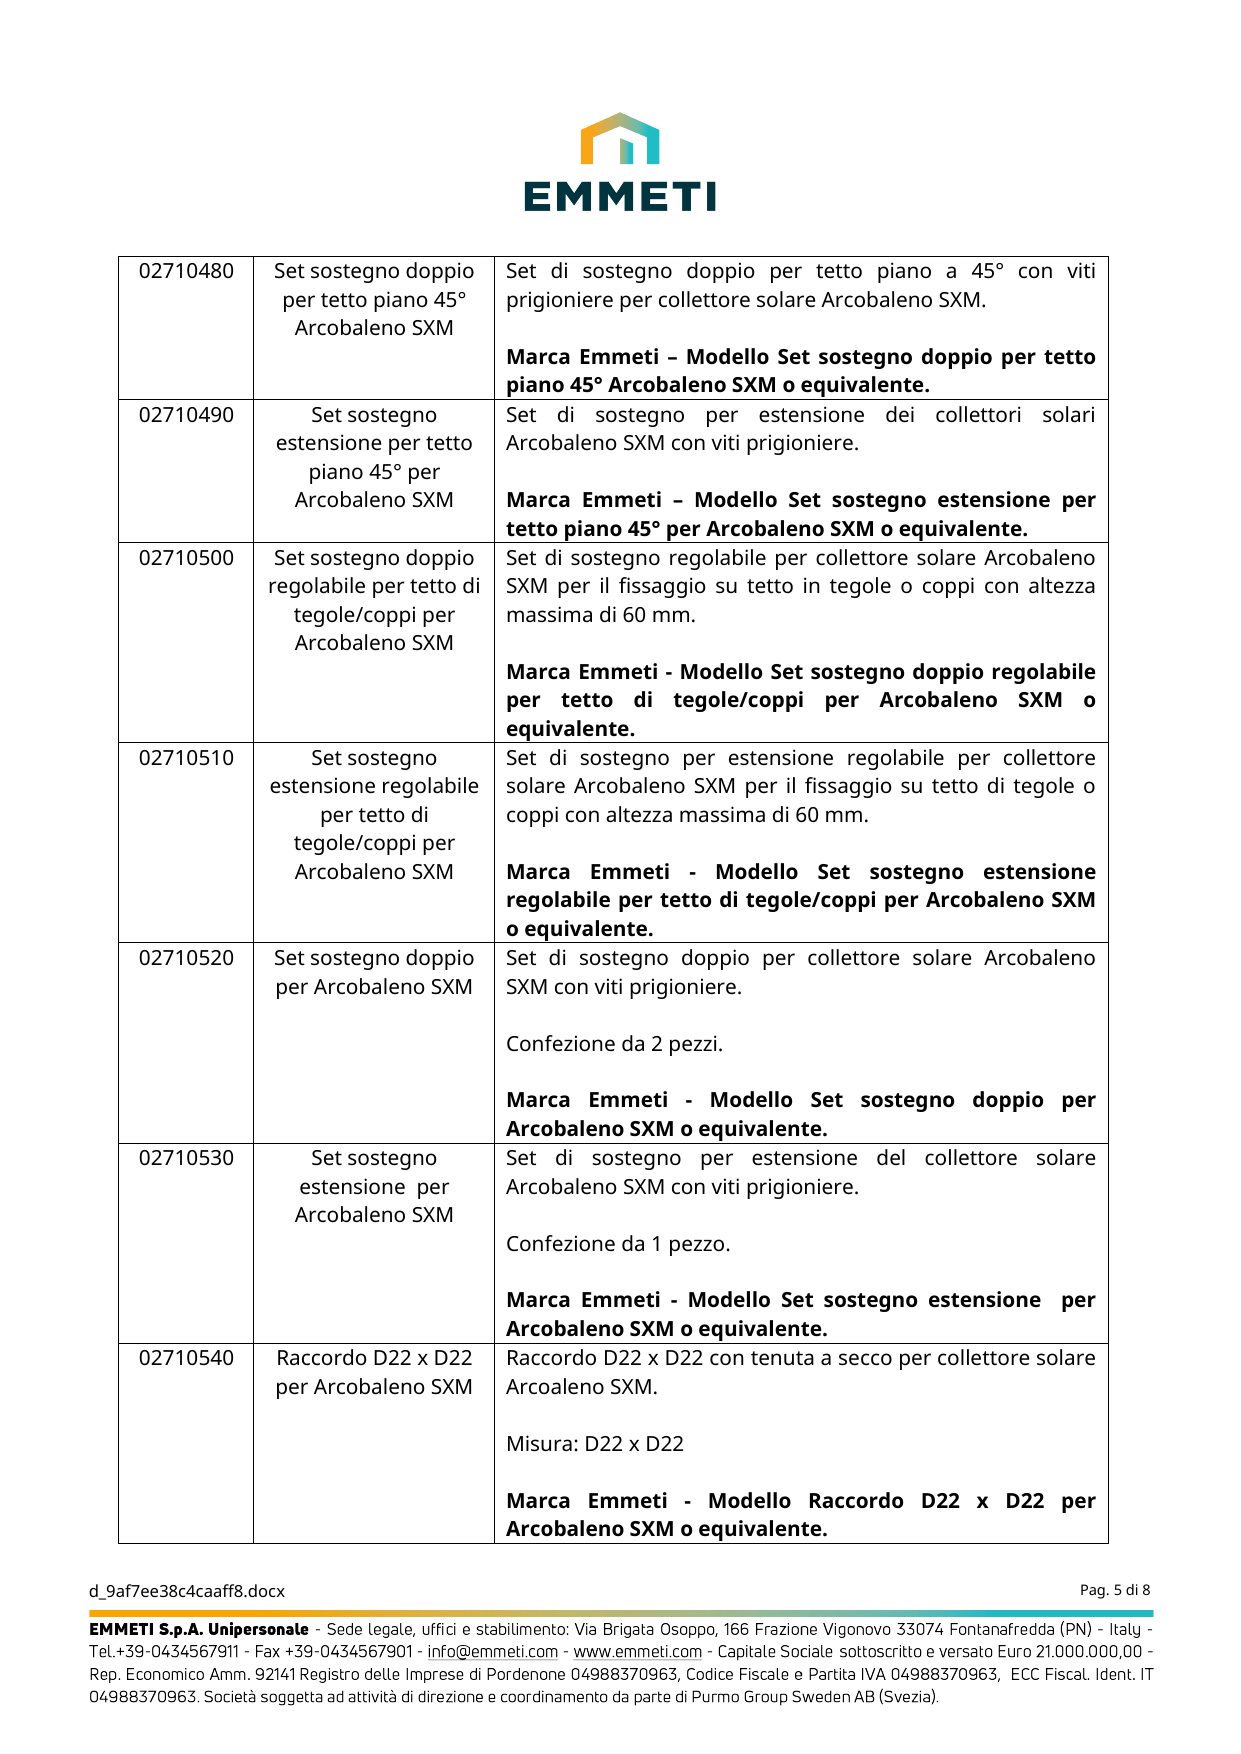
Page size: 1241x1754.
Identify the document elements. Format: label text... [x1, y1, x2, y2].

table_cell 02710510 [119, 743, 253, 942]
table_cell Set sostegno estensione per Arcobaleno SXM [254, 1144, 494, 1342]
table_cell Set sostegno estensione per tetto piano 45° per Arcobaleno SXM [254, 400, 494, 542]
table_cell Raccordo D22 x D22 con tenuta a secco per collettore solare Arcoaleno SXM. Misura: D22 x D22 Marca Emmeti - Modello Raccordo D22 x D22 per Arcobaleno SXM o equivalente. [495, 1344, 1108, 1543]
picture [524, 112, 716, 211]
table_cell Set sostegno estensione regolabile per tetto di tegole/coppi per Arcobaleno SXM [254, 743, 494, 942]
table_cell Set sostegno doppio regolabile per tetto di tegole/coppi per Arcobaleno SXM [254, 543, 494, 742]
table_cell Set sostegno doppio per Arcobaleno SXM [254, 943, 494, 1142]
table_cell Raccordo D22 x D22 per Arcobaleno SXM [254, 1344, 494, 1543]
table_cell 02710490 [119, 400, 253, 542]
table_cell 02710500 [119, 543, 253, 742]
table_cell Set di sostegno doppio per tetto piano a 45° con viti prigioniere per collettore solare Arcobaleno SXM. Marca Emmeti – Modello Set sostegno doppio per tetto piano 45° Arcobaleno SXM o equivalente. [495, 257, 1108, 399]
table_cell Set di sostegno regolabile per collettore solare Arcobaleno SXM per il fissaggio su tetto in tegole o coppi con altezza massima di 60 mm. Marca Emmeti - Modello Set sostegno doppio regolabile per tetto di tegole/coppi per Arcobaleno SXM o equivalente. [495, 543, 1108, 742]
table_cell Set di sostegno per estensione del collettore solare Arcobaleno SXM con viti prigioniere. Confezione da 1 pezzo. Marca Emmeti - Modello Set sostegno estensione per Arcobaleno SXM o equivalente. [495, 1144, 1108, 1342]
table_cell Set sostegno doppio per tetto piano 45° Arcobaleno SXM [254, 257, 494, 399]
table_cell Set di sostegno per estensione dei collettori solari Arcobaleno SXM con viti prigioniere. Marca Emmeti – Modello Set sostegno estensione per tetto piano 45° per Arcobaleno SXM o equivalente. [495, 400, 1108, 542]
table_cell Set di sostegno doppio per collettore solare Arcobaleno SXM con viti prigioniere. Confezione da 2 pezzi. Marca Emmeti - Modello Set sostegno doppio per Arcobaleno SXM o equivalente. [495, 943, 1108, 1142]
table_cell 02710540 [119, 1344, 253, 1543]
table_cell 02710520 [119, 943, 253, 1142]
table_cell Set di sostegno per estensione regolabile per collettore solare Arcobaleno SXM per il fissaggio su tetto di tegole o coppi con altezza massima di 60 mm. Marca Emmeti - Modello Set sostegno estensione regolabile per tetto di tegole/coppi per Arcobaleno SXM o equivalente. [495, 743, 1108, 942]
table_cell 02710530 [119, 1144, 253, 1342]
table_cell 02710480 [119, 257, 253, 399]
picture [88, 1602, 1158, 1707]
